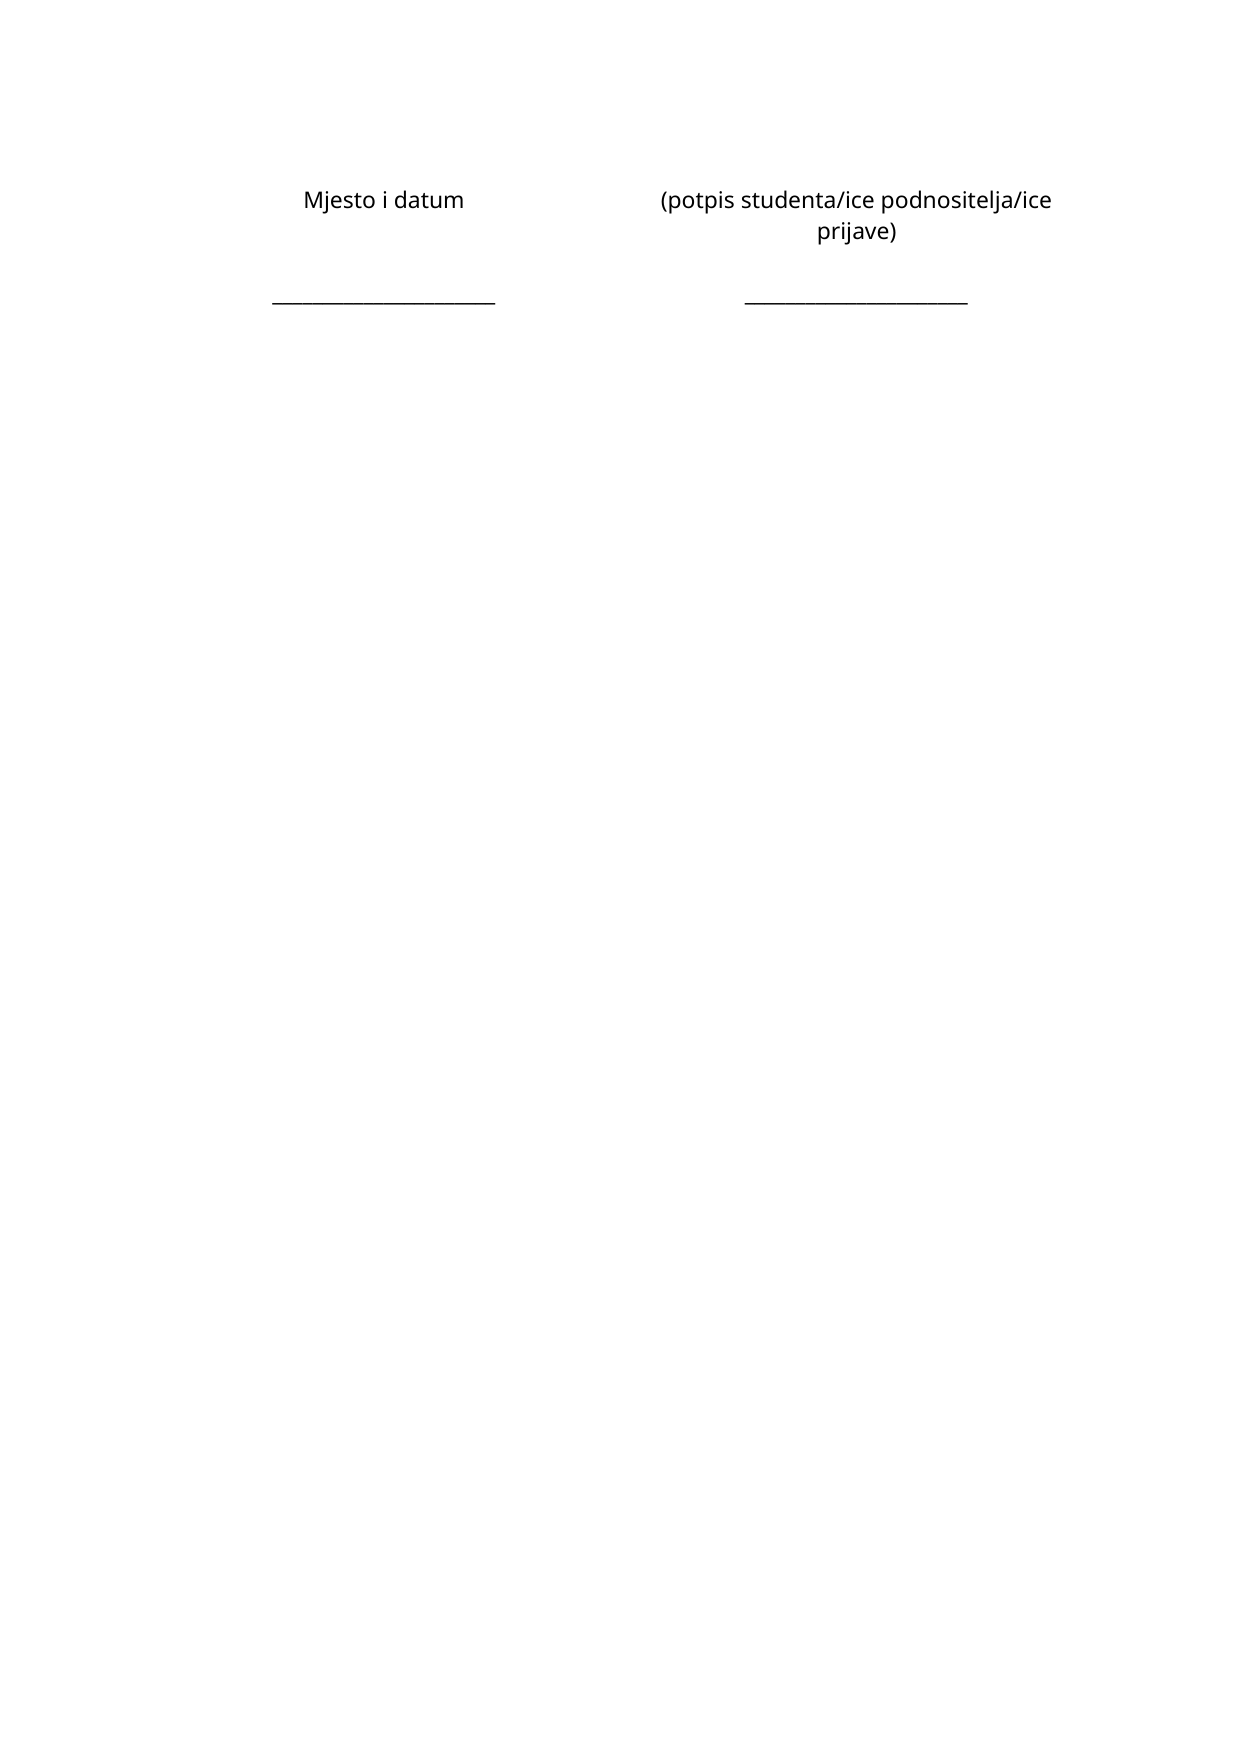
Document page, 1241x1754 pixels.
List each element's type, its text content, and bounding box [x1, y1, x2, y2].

table_header (potpis studenta/ice podnositelja/ice prijave) [620, 184, 1093, 246]
table_cell ______________________ [148, 246, 620, 308]
table_header Mjesto i datum [148, 184, 620, 246]
table_cell ______________________ [620, 246, 1093, 308]
